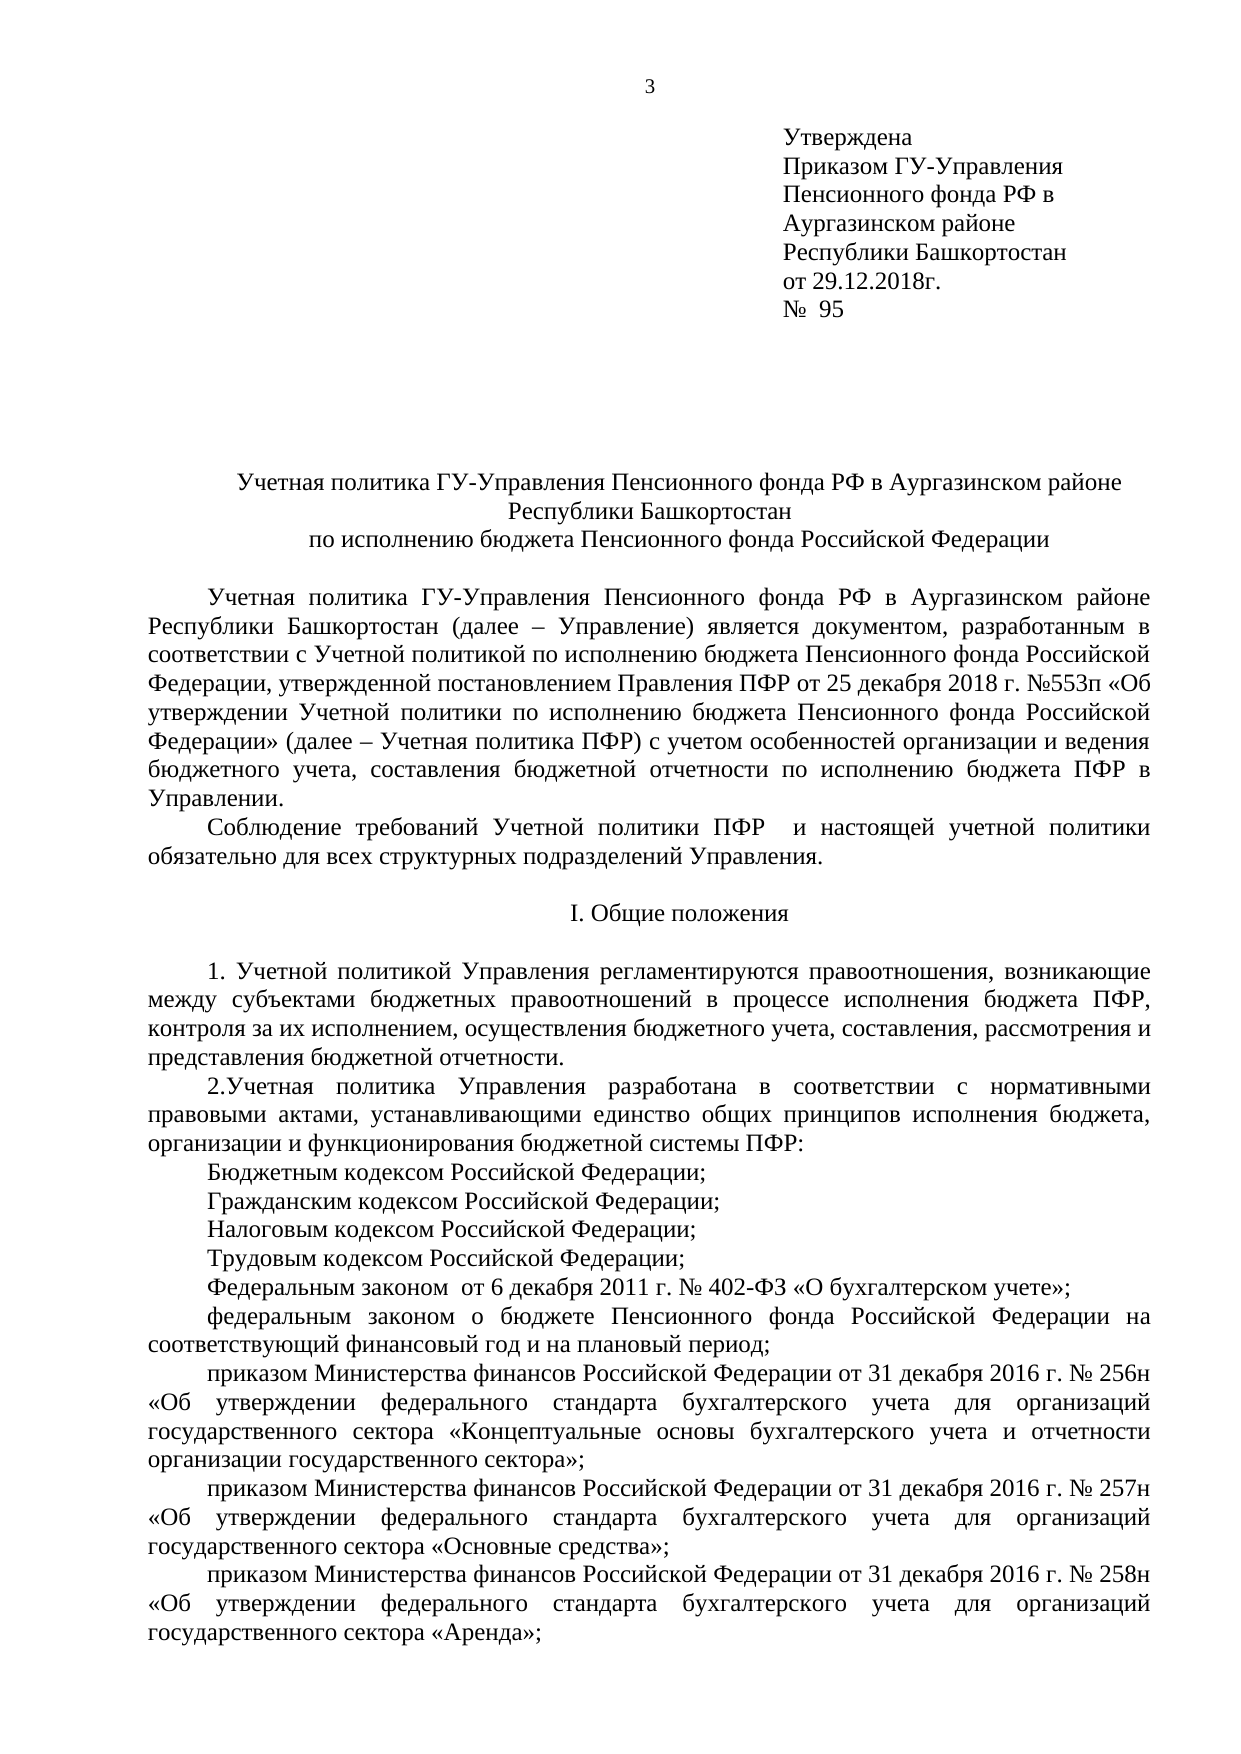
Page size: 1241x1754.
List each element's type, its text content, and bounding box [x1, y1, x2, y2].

text приказом Министерства финансов Российской Федерации от 31 декабря 2016 г. № 258н «Об утверждении федерального стандарта бухгалтерского учета для организаций государственного сектора «Аренда»; [148, 1559, 1152, 1646]
text приказом Министерства финансов Российской Федерации от 31 декабря 2016 г. № 257н «Об утверждении федерального стандарта бухгалтерского учета для организаций государственного сектора «Основные средства»; [148, 1473, 1152, 1559]
text Учетная политика ГУ-Управления Пенсионного фонда РФ в Аургазинском районе Республики Башкортостан [148, 467, 1152, 524]
text Гражданским кодексом Российской Федерации; [148, 1186, 1152, 1214]
text Соблюдение требований Учетной политики ПФР и настоящей учетной политики обязательно для всех структурных подразделений Управления. [148, 812, 1152, 869]
text приказом Министерства финансов Российской Федерации от 31 декабря 2016 г. № 256н «Об утверждении федерального стандарта бухгалтерского учета для организаций государственного сектора «Концептуальные основы бухгалтерского учета и отчетности организации государственного сектора»; [148, 1358, 1152, 1473]
text Утверждена [783, 122, 1152, 151]
text Приказом ГУ-Управления [783, 151, 1152, 179]
text федеральным законом о бюджете Пенсионного фонда Российской Федерации на соответствующий финансовый год и на плановый период; [148, 1301, 1152, 1358]
text Федеральным законом от 6 декабря 2011 г. № 402-ФЗ «О бухгалтерском учете»; [148, 1272, 1152, 1301]
text Налоговым кодексом Российской Федерации; [148, 1214, 1152, 1243]
text Учетная политика ГУ-Управления Пенсионного фонда РФ в Аургазинском районе Республики Башкортостан (далее – Управление) является документом, разработанным в соответствии с Учетной политикой по исполнению бюджета Пенсионного фонда Российской Федерации, утвержденной постановлением Правления ПФР от 25 декабря 2018 г. №553п «Об утверждении Учетной политики по исполнению бюджета Пенсионного фонда Российской Федерации» (далее – Учетная политика ПФР) с учетом особенностей организации и ведения бюджетного учета, составления бюджетной отчетности по исполнению бюджета ПФР в Управлении. [148, 582, 1152, 812]
text от 29.12.2018г. [783, 266, 1152, 294]
text Пенсионного фонда РФ в Аургазинском районе Республики Башкортостан [783, 179, 1152, 266]
text 2.Учетная политика Управления разработана в соответствии с нормативными правовыми актами, устанавливающими единство общих принципов исполнения бюджета, организации и функционирования бюджетной системы ПФР: [148, 1071, 1152, 1157]
text по исполнению бюджета Пенсионного фонда Российской Федерации [148, 524, 1152, 553]
text Бюджетным кодексом Российской Федерации; [148, 1157, 1152, 1186]
text № 95 [783, 294, 1152, 323]
text Трудовым кодексом Российской Федерации; [148, 1243, 1152, 1272]
text I. Общие положения [148, 898, 1152, 927]
text 1. Учетной политикой Управления регламентируются правоотношения, возникающие между субъектами бюджетных правоотношений в процессе исполнения бюджета ПФР, контроля за их исполнением, осуществления бюджетного учета, составления, рассмотрения и представления бюджетной отчетности. [148, 956, 1152, 1071]
